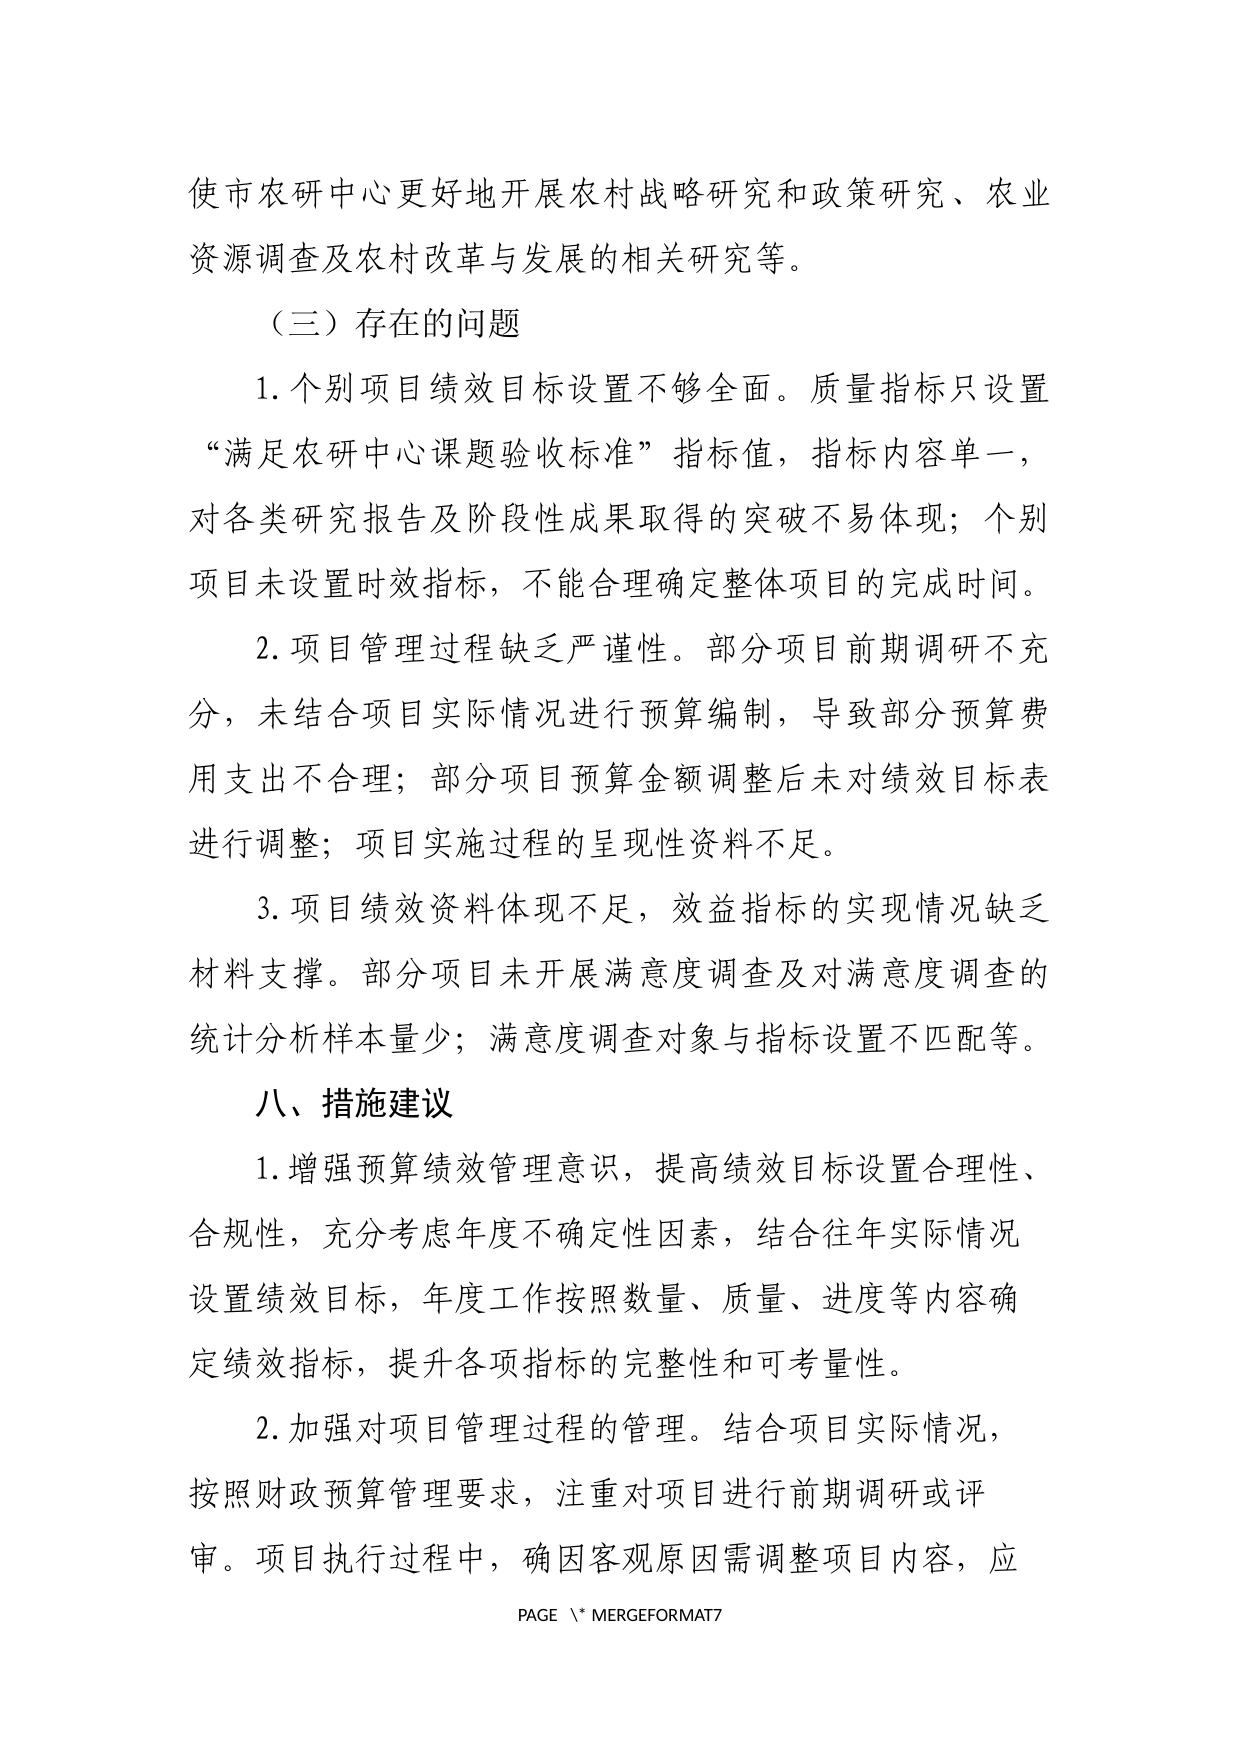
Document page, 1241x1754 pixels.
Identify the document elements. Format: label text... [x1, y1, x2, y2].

list （三）存在的问题 [187, 289, 1053, 354]
list 1.增强预算绩效管理意识，提高绩效目标设置合理性、合规性，充分考虑年度不确定性因素，结合往年实际情况设置绩效目标，年度工作按照数量、质量、进度等内容确定绩效指标，提升各项指标的完整性和可考量性。 [187, 1134, 1053, 1394]
text 八、措施建议 [187, 1069, 1053, 1134]
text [187, 159, 1053, 289]
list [187, 1394, 1053, 1589]
list 1.个别项目绩效目标设置不够全面。质量指标只设置“满足农研中心课题验收标准”指标值，指标内容单一，对各类研究报告及阶段性成果取得的突破不易体现；个别项目未设置时效指标，不能合理确定整体项目的完成时间。 [187, 354, 1053, 614]
list 3.项目绩效资料体现不足，效益指标的实现情况缺乏材料支撑。部分项目未开展满意度调查及对满意度调查的统计分析样本量少；满意度调查对象与指标设置不匹配等。 [187, 874, 1053, 1069]
list 2.项目管理过程缺乏严谨性。部分项目前期调研不充分，未结合项目实际情况进行预算编制，导致部分预算费用支出不合理；部分项目预算金额调整后未对绩效目标表进行调整；项目实施过程的呈现性资料不足。 [187, 614, 1053, 874]
